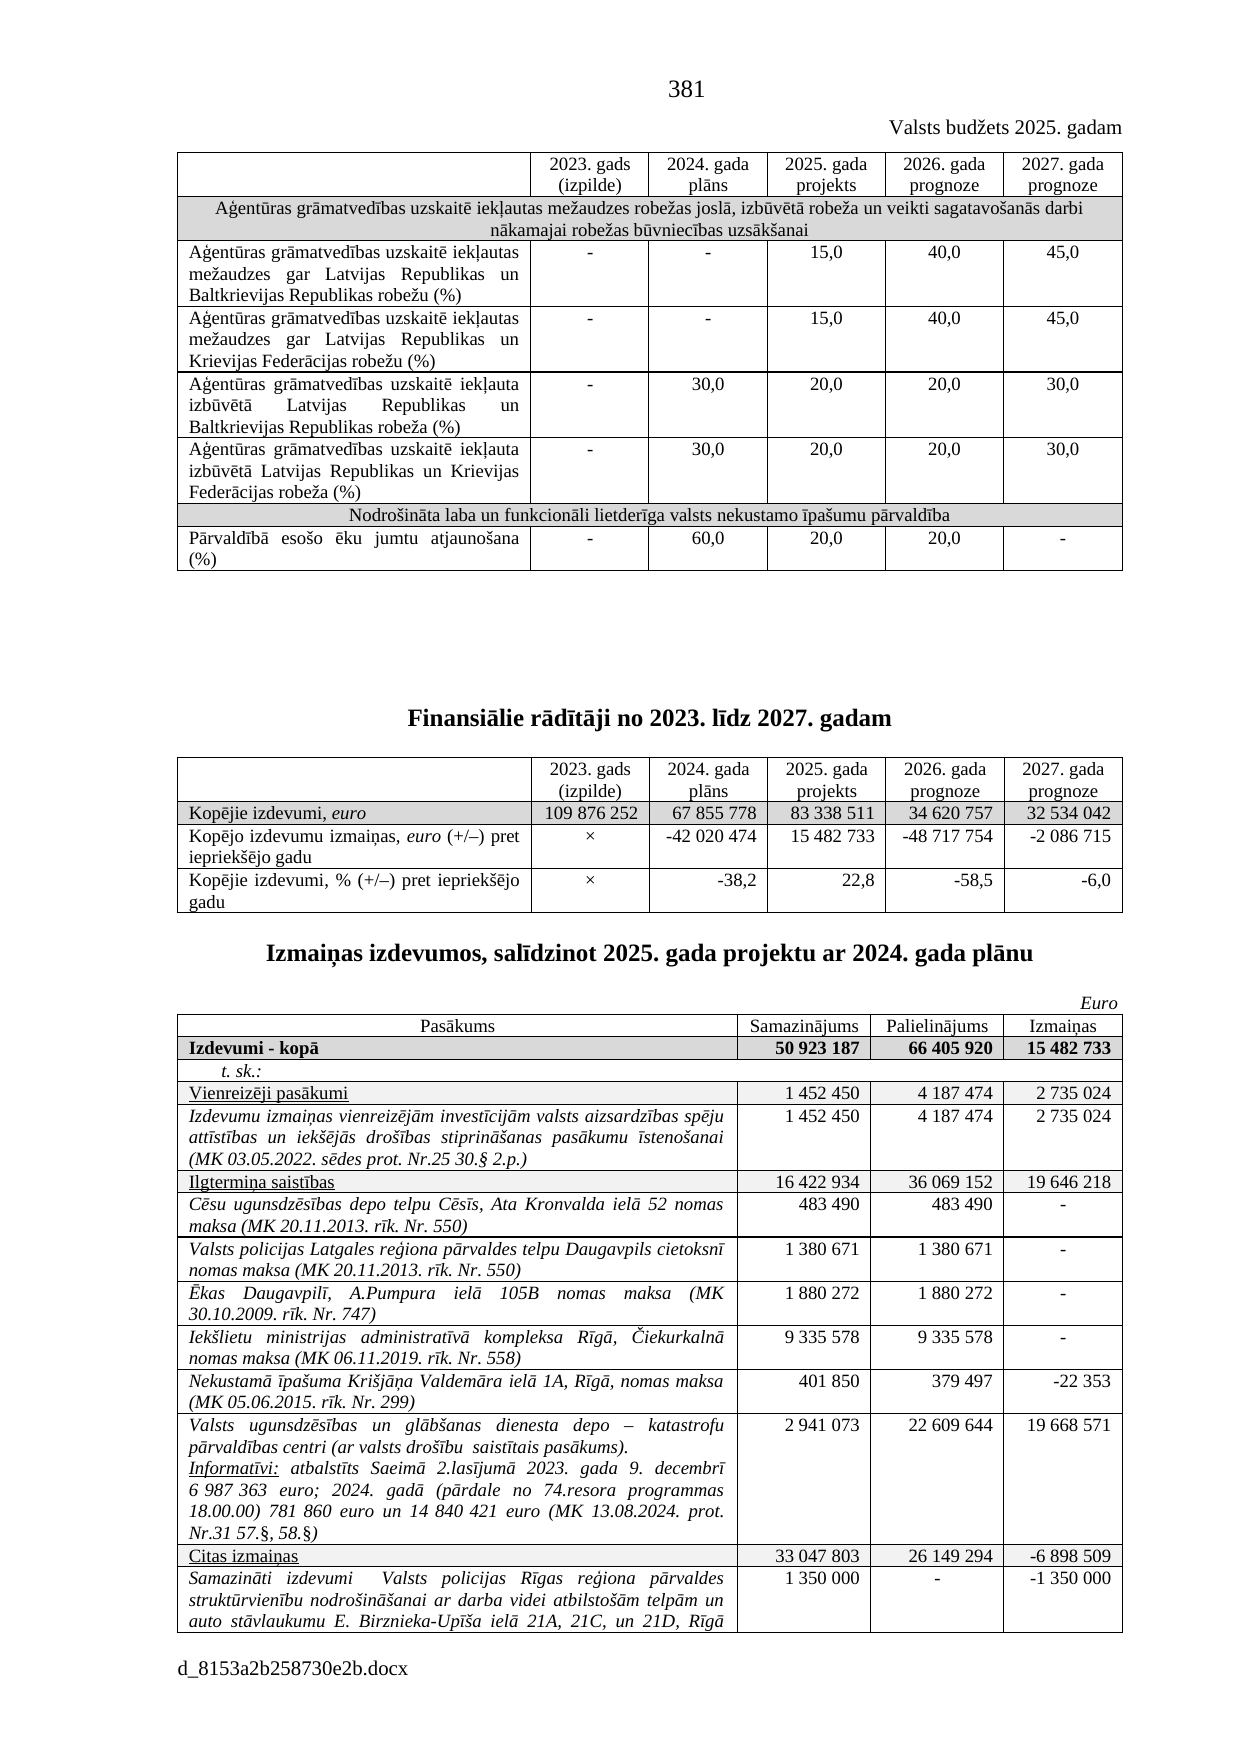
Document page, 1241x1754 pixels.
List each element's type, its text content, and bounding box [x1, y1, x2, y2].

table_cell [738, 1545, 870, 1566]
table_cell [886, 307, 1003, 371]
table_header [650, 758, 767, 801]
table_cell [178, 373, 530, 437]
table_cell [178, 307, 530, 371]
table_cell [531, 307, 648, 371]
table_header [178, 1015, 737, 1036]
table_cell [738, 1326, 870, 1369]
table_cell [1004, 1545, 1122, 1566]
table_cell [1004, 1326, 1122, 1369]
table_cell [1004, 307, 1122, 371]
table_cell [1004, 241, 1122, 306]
text Euro [1002, 992, 1122, 1013]
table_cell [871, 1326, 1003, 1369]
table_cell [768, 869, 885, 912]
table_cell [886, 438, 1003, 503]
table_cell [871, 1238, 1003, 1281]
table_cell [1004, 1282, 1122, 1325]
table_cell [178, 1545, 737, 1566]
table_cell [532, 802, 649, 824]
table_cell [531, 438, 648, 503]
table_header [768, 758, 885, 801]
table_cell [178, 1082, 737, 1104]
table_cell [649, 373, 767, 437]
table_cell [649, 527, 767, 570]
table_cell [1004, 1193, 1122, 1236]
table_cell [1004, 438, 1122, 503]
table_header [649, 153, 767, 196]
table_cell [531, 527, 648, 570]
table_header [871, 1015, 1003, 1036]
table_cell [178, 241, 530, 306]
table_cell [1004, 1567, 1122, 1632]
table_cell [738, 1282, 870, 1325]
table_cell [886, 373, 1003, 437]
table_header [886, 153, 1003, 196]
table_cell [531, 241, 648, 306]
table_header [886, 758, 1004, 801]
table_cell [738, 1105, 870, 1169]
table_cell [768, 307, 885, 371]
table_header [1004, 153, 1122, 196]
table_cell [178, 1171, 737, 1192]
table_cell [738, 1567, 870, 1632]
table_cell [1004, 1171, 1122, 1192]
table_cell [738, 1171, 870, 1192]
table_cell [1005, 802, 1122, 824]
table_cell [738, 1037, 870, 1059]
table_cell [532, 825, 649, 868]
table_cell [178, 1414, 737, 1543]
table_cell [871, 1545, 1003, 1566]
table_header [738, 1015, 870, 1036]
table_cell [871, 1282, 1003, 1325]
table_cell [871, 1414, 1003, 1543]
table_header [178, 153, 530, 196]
text Izmaiņas izdevumos, salīdzinot 2025. gada projektu ar 2024. gada plānu [177, 938, 1122, 967]
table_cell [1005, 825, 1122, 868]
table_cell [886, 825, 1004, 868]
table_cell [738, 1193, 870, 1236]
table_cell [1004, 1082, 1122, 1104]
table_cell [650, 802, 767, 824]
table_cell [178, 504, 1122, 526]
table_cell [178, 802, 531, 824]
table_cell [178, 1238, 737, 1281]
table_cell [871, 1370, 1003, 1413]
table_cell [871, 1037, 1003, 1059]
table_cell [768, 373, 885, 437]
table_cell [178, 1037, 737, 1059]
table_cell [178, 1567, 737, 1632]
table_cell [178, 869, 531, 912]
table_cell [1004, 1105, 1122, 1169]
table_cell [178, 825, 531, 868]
text Finansiālie rādītāji no 2023. līdz 2027. gadam [177, 703, 1122, 732]
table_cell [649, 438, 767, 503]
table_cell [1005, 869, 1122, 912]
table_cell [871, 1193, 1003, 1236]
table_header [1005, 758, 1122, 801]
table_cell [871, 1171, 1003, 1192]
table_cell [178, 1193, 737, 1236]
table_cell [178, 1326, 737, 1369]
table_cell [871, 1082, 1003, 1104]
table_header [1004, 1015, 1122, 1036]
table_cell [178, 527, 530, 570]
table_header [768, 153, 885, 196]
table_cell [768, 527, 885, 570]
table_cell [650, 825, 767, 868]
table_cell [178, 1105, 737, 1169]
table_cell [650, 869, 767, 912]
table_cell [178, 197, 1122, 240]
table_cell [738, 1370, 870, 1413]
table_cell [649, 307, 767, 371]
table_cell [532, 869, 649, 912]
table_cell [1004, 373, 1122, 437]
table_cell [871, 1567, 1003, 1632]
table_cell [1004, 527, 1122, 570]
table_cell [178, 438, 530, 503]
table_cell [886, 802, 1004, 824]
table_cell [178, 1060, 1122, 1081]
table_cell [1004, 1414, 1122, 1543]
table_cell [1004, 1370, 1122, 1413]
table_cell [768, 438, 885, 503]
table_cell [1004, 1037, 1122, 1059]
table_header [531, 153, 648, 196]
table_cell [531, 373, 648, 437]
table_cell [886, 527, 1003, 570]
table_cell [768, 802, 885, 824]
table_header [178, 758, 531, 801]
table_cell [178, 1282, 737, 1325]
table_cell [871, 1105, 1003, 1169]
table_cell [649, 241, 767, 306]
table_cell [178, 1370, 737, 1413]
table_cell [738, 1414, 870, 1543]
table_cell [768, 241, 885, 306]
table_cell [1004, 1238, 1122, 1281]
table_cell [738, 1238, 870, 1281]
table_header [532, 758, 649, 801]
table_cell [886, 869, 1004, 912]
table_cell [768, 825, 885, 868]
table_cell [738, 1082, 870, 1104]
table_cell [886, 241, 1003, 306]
